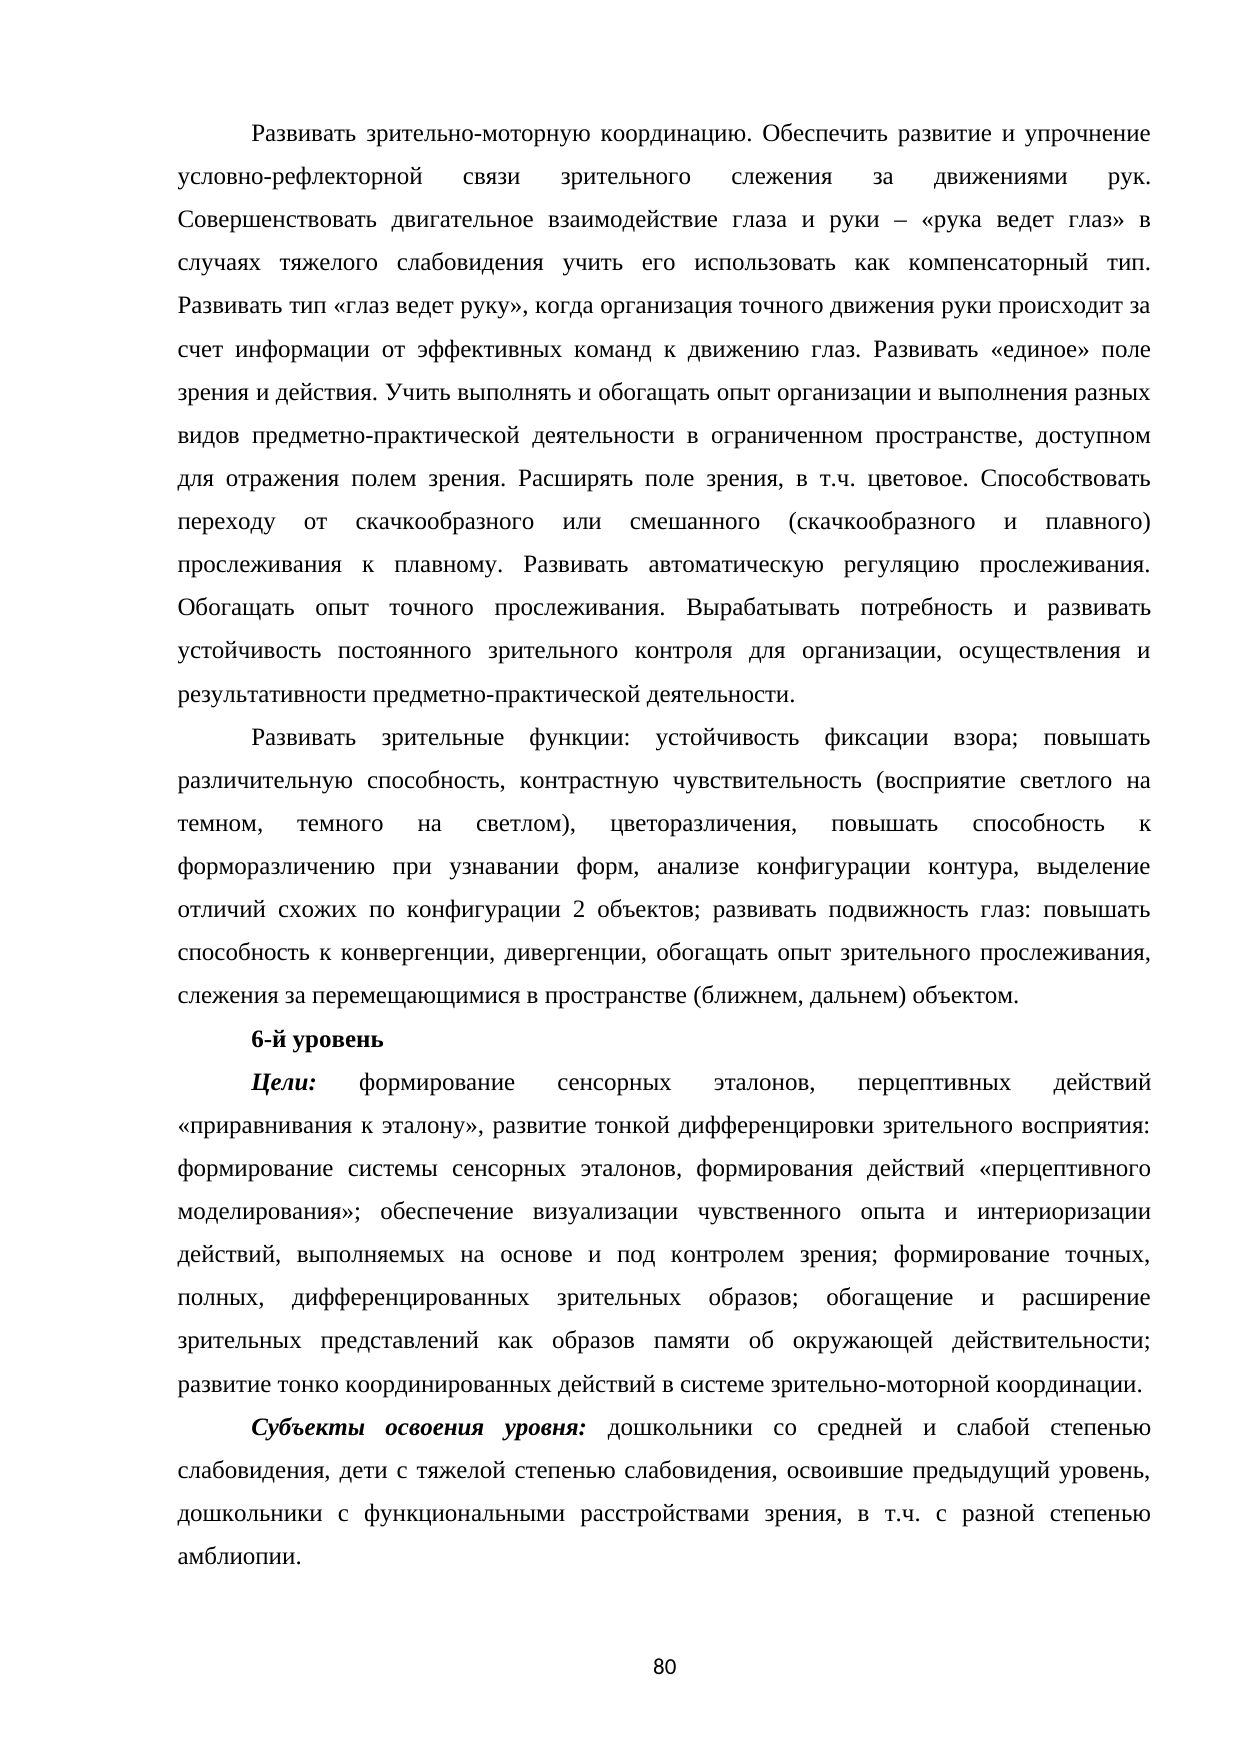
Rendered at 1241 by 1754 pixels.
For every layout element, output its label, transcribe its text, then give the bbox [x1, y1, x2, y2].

text Субъекты освоения уровня: дошкольники со средней и слабой степенью слабовидения, дети с тяжелой степенью слабовидения, освоившие предыдущий уровень, дошкольники с функциональными расстройствами зрения, в т.ч. с разной степенью амблиопии. [177, 1412, 1152, 1570]
text Цели: формирование сенсорных эталонов, перцептивных действий «приравнивания к эталону», развитие тонкой дифференцировки зрительного восприятия: формирование системы сенсорных эталонов, формирования действий «перцептивного моделирования»; обеспечение визуализации чувственного опыта и интериоризации действий, выполняемых на основе и под контролем зрения; формирование точных, полных, дифференцированных зрительных образов; обогащение и расширение зрительных представлений как образов памяти об окружающей действительности; развитие тонко координированных действий в системе зрительно-моторной координации. [177, 1067, 1152, 1397]
text Развивать зрительные функции: устойчивость фиксации взора; повышать различительную способность, контрастную чувствительность (восприятие светлого на темном, темного на светлом), цветоразличения, повышать способность к форморазличению при узнавании форм, анализе конфигурации контура, выделение отличий схожих по конфигурации 2 объектов; развивать подвижность глаз: повышать способность к конвергенции, дивергенции, обогащать опыт зрительного прослеживания, слежения за перемещающимися в пространстве (ближнем, дальнем) объектом. [177, 722, 1152, 1009]
text Развивать зрительно-моторную координацию. Обеспечить развитие и упрочнение условно-рефлекторной связи зрительного слежения за движениями рук. Совершенствовать двигательное взаимодействие глаза и руки – «рука ведет глаз» в случаях тяжелого слабовидения учить его использовать как компенсаторный тип. Развивать тип «глаз ведет руку», когда организация точного движения руки происходит за счет информации от эффективных команд к движению глаз. Развивать «единое» поле зрения и действия. Учить выполнять и обогащать опыт организации и выполнения разных видов предметно-практической деятельности в ограниченном пространстве, доступном для отражения полем зрения. Расширять поле зрения, в т.ч. цветовое. Способствовать переходу от скачкообразного или смешанного (скачкообразного и плавного) прослеживания к плавному. Развивать автоматическую регуляцию прослеживания. Обогащать опыт точного прослеживания. Вырабатывать потребность и развивать устойчивость постоянного зрительного контроля для организации, осуществления и результативности предметно-практической деятельности. [177, 118, 1152, 707]
text 6-й уровень [177, 1024, 1152, 1052]
